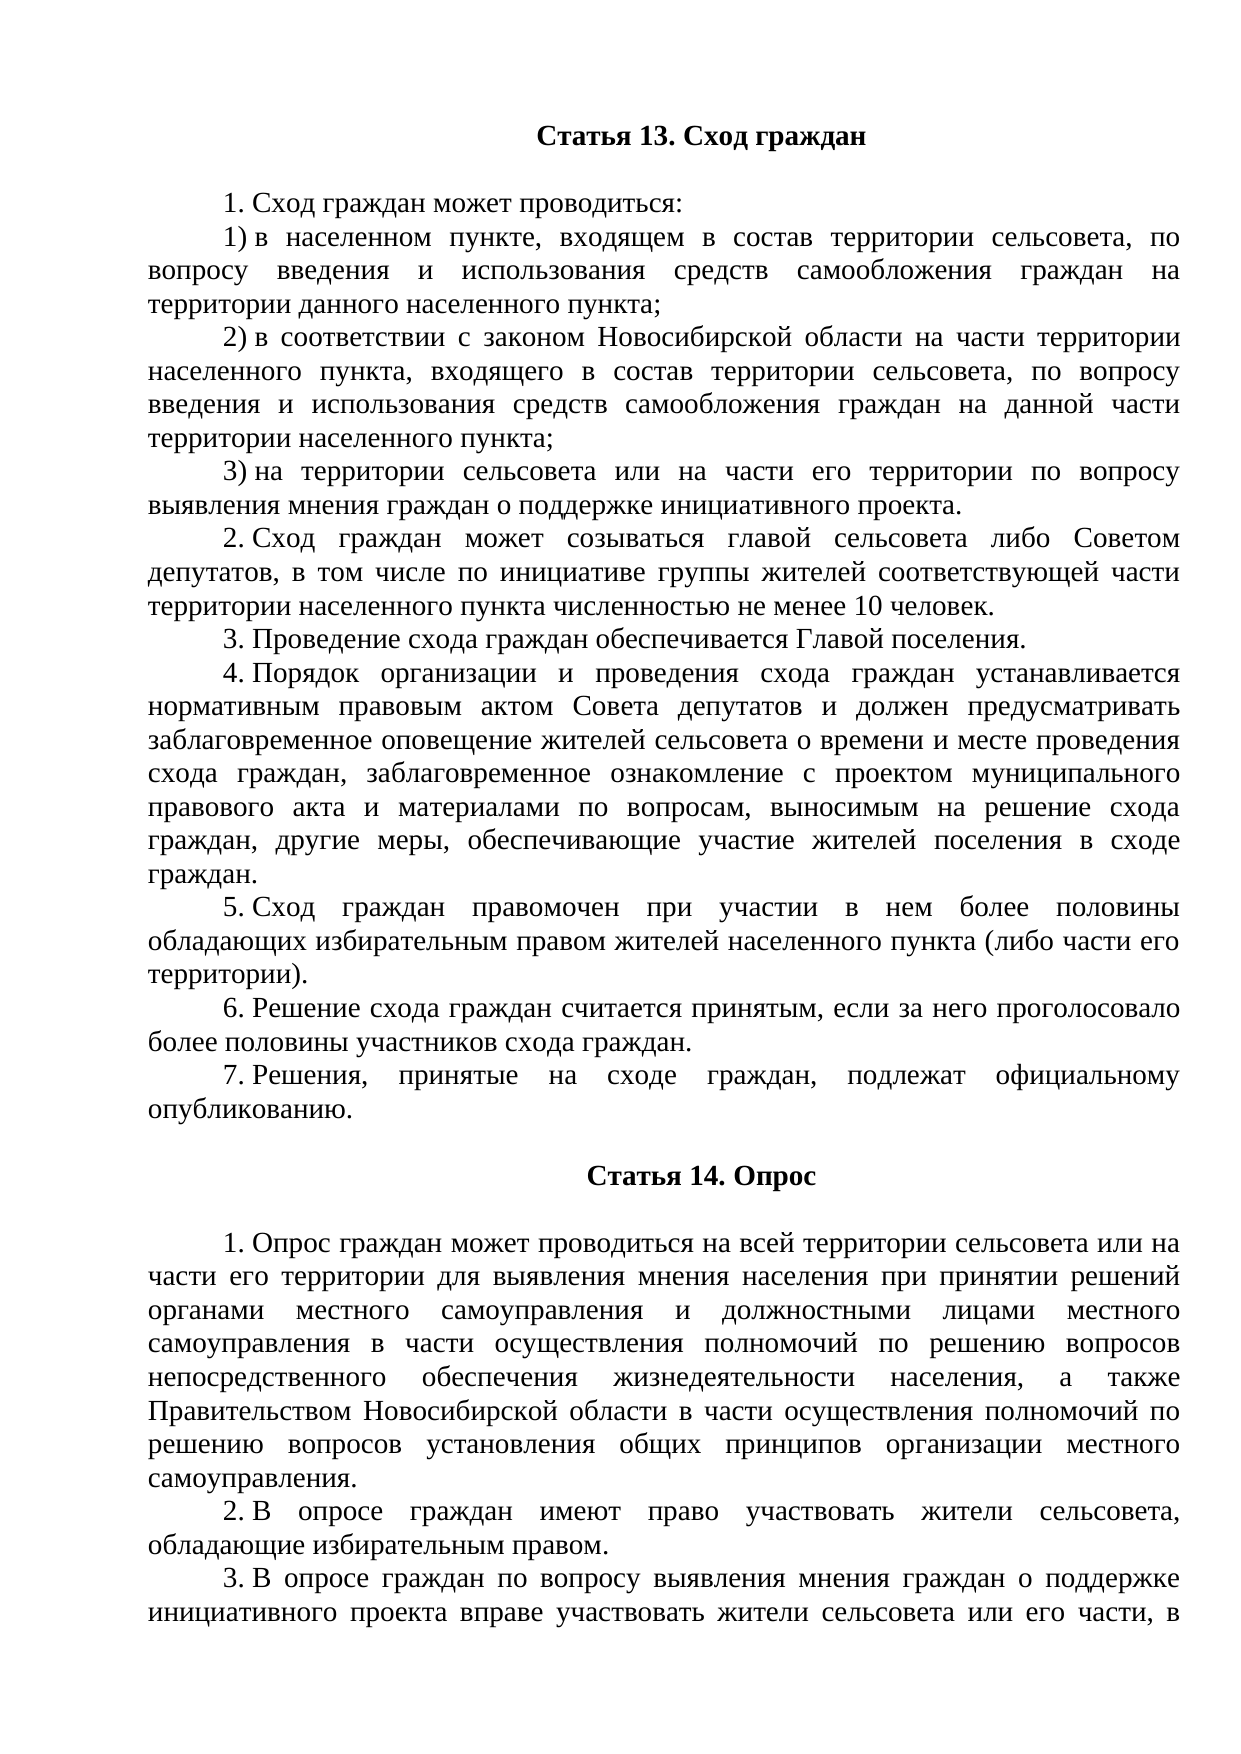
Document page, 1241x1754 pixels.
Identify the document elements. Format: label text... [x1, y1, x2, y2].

text 4. Порядок организации и проведения схода граждан устанавливается нормативным правовым актом Совета депутатов и должен предусматривать заблаговременное оповещение жителей сельсовета о времени и месте проведения схода граждан, заблаговременное ознакомление с проектом муниципального правового акта и материалами по вопросам, выносимым на решение схода граждан, другие меры, обеспечивающие участие жителей поселения в сходе граждан. [148, 655, 1181, 889]
text Статья 14. Опрос [148, 1158, 1181, 1191]
text 6. Решение схода граждан считается принятым, если за него проголосовало более половины участников схода граждан. [148, 990, 1181, 1057]
text 3. Проведение схода граждан обеспечивается Главой поселения. [148, 621, 1181, 655]
text 1. Опрос граждан может проводиться на всей территории сельсовета или на части его территории для выявления мнения населения при принятии решений органами местного самоуправления и должностными лицами местного самоуправления в части осуществления полномочий по решению вопросов непосредственного обеспечения жизнедеятельности населения, а также Правительством Новосибирской области в части осуществления полномочий по решению вопросов установления общих принципов организации местного самоуправления. [148, 1225, 1181, 1493]
text 7. Решения, принятые на сходе граждан, подлежат официальному опубликованию. [148, 1057, 1181, 1124]
text 2. В опросе граждан имеют право участвовать жители сельсовета, обладающие избирательным правом. [148, 1493, 1181, 1560]
text 1) в населенном пункте, входящем в состав территории сельсовета, по вопросу введения и использования средств самообложения граждан на территории данного населенного пункта; [148, 219, 1181, 319]
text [148, 1560, 1181, 1627]
text Статья 13. Сход граждан [148, 118, 1181, 152]
text 2) в соответствии с законом Новосибирской области на части территории населенного пункта, входящего в состав территории сельсовета, по вопросу введения и использования средств самообложения граждан на данной части территории населенного пункта; [148, 319, 1181, 453]
text 3) на территории сельсовета или на части его территории по вопросу выявления мнения граждан о поддержке инициативного проекта. [148, 453, 1181, 521]
text 5. Сход граждан правомочен при участии в нем более половины обладающих избирательным правом жителей населенного пункта (либо части его территории). [148, 889, 1181, 990]
text 2. Сход граждан может созываться главой сельсовета либо Советом депутатов, в том числе по инициативе группы жителей соответствующей части территории населенного пункта численностью не менее 10 человек. [148, 521, 1181, 621]
text 1. Сход граждан может проводиться: [148, 185, 1181, 219]
